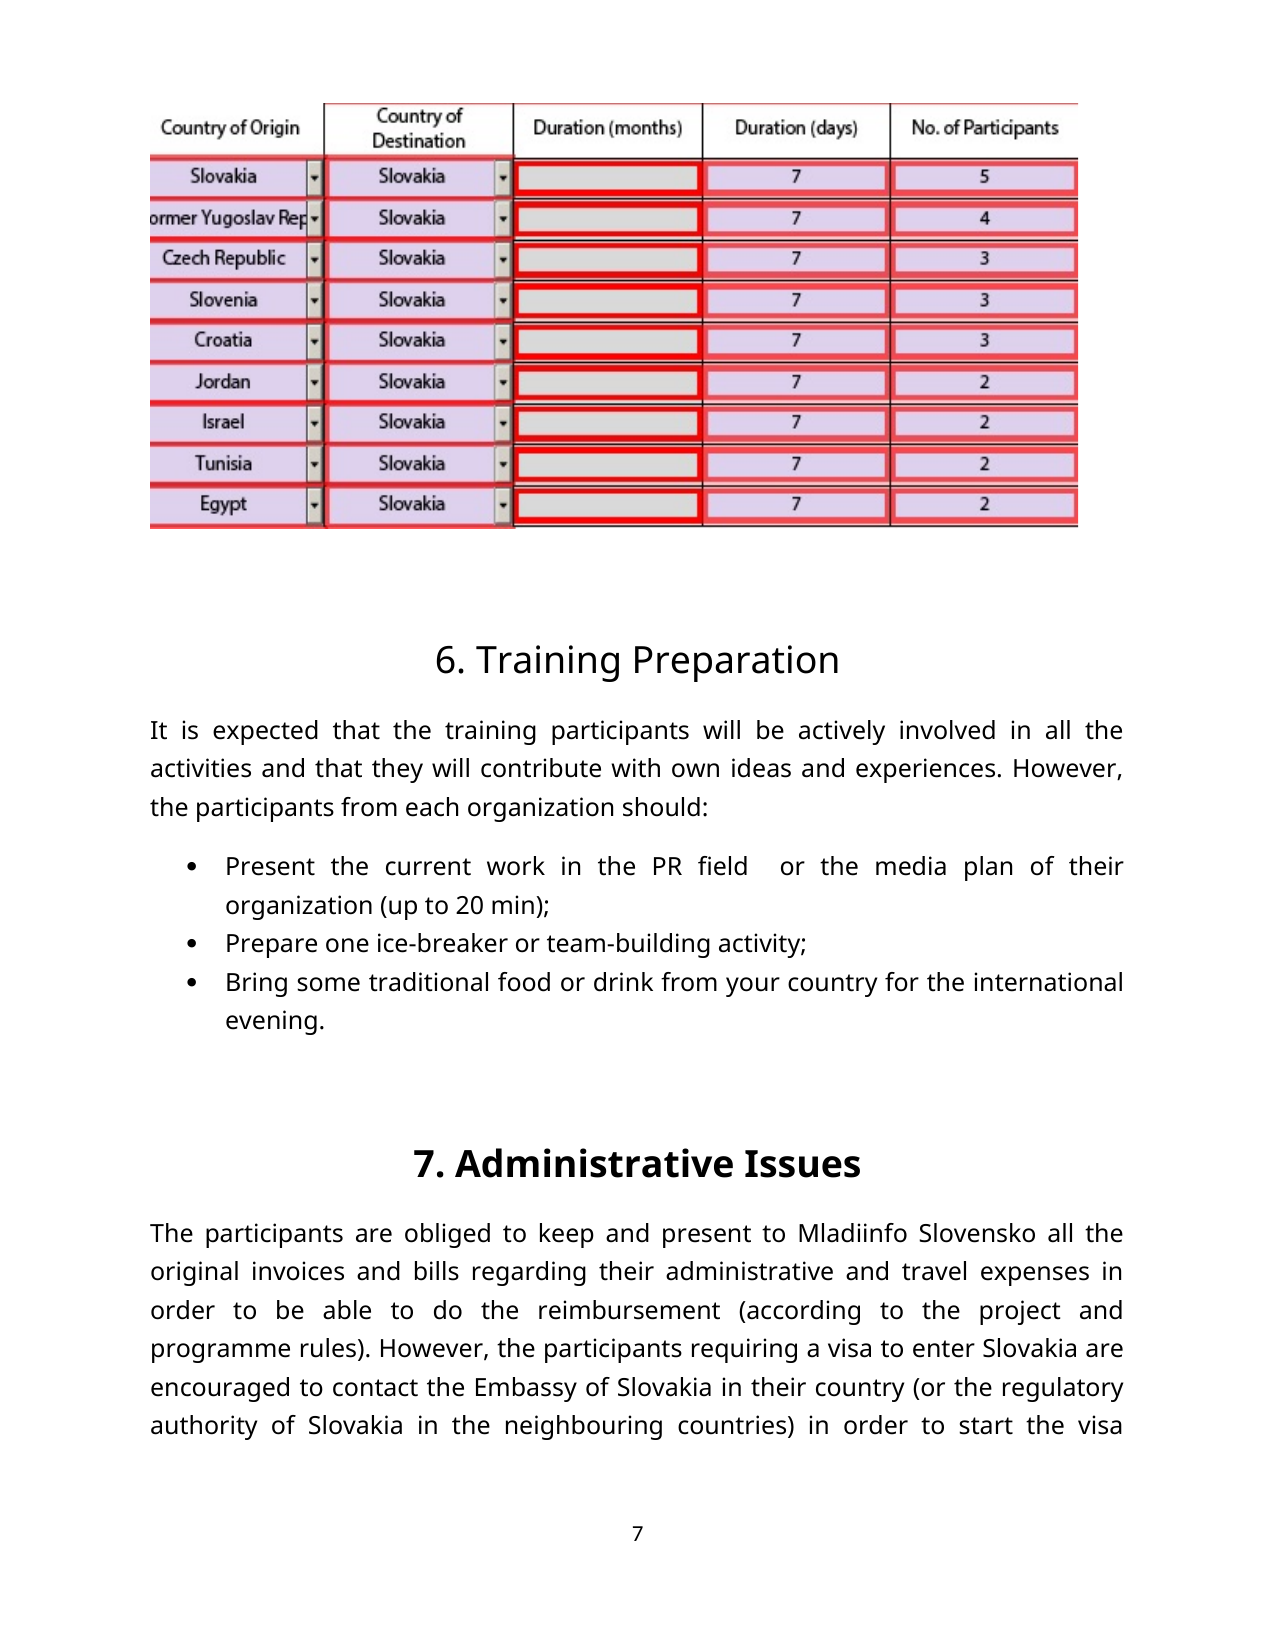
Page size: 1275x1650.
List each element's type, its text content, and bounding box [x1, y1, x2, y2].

text 6. Training Preparation [150, 633, 1125, 684]
picture [150, 103, 1079, 529]
list Bring some traditional food or drink from your country for the international evening. [187, 964, 1125, 1037]
list Present the current work in the PR field or the media plan of their organization (up to 20 min); [187, 849, 1125, 921]
list 7. Administrative Issues [150, 1137, 1125, 1188]
list Prepare one ice-breaker or team-building activity; [187, 926, 1125, 960]
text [150, 1216, 1125, 1442]
text It is expected that the training participants will be actively involved in all the activities and that they will contribute with own ideas and experiences. However, the participants from each organization should: [150, 713, 1125, 824]
